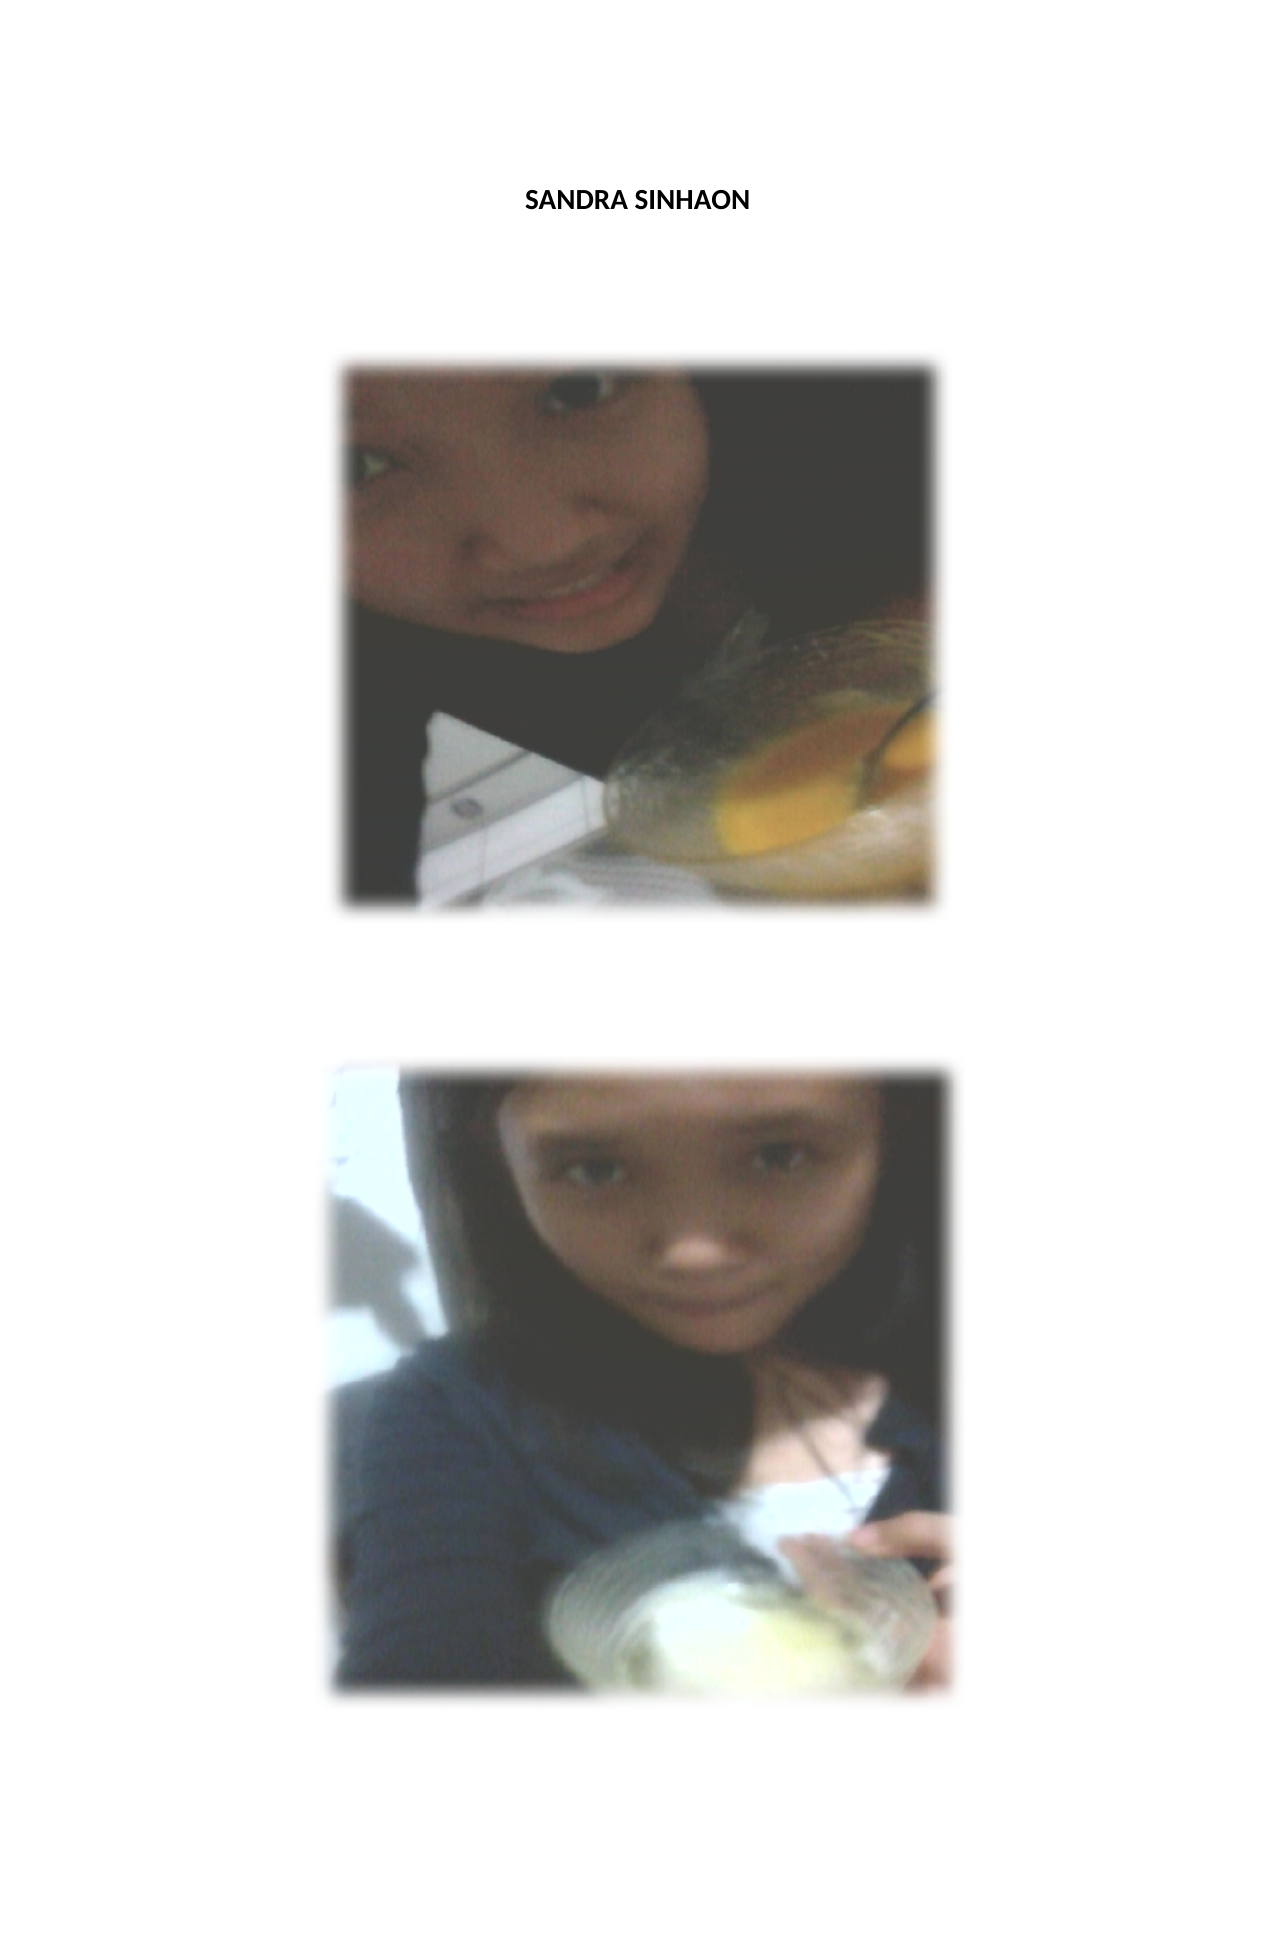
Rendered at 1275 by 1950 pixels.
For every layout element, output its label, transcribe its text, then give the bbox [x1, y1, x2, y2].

picture [341, 1083, 938, 1682]
picture [354, 377, 924, 895]
text SANDRA SINHAON [75, 181, 1200, 217]
